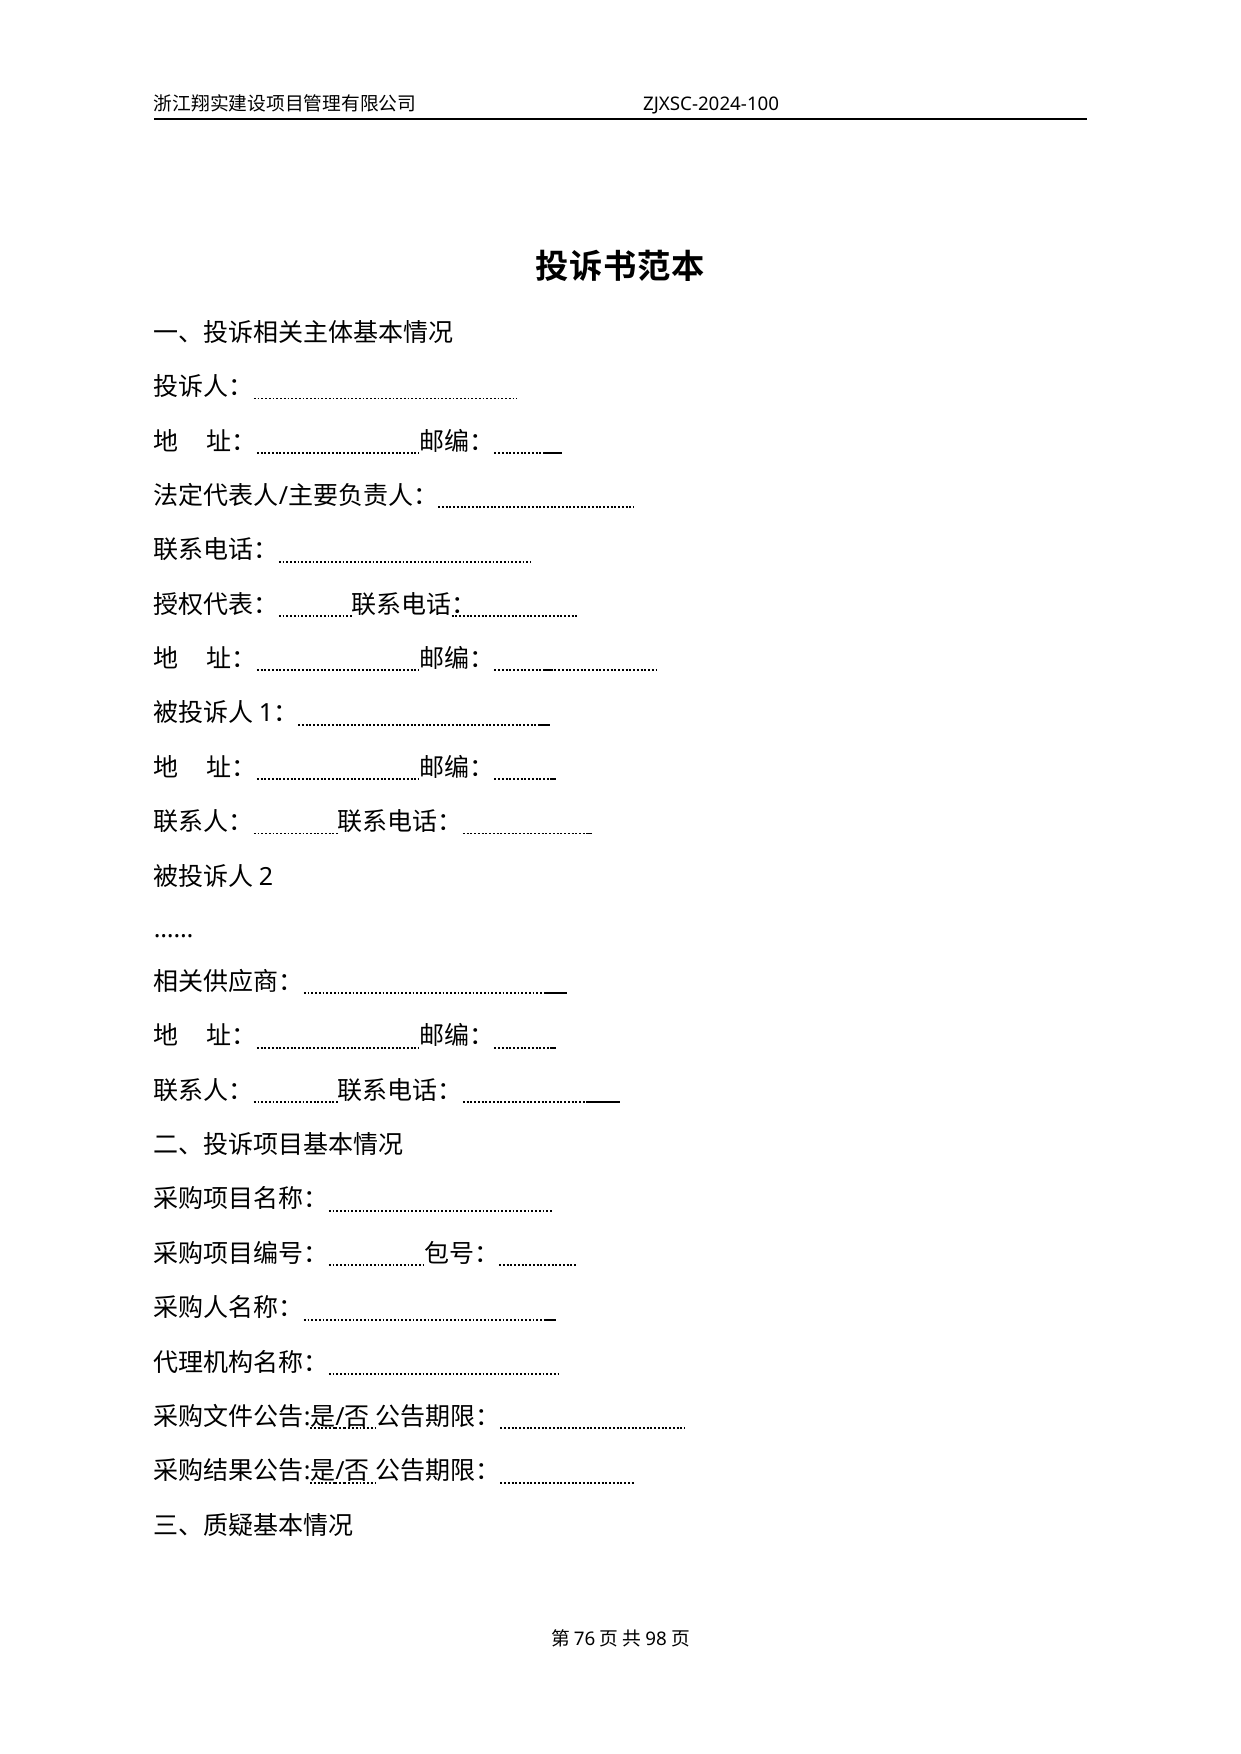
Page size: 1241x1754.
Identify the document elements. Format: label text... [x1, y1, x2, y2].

text 三、质疑基本情况 [153, 1505, 1087, 1541]
text 联系人： 联系电话： [153, 802, 1087, 838]
text 联系电话： [153, 530, 1087, 566]
text 被投诉人2 [153, 856, 1087, 892]
text 采购人名称： [153, 1288, 1087, 1324]
text 一、投诉相关主体基本情况 [153, 312, 1087, 348]
text 相关供应商： [153, 961, 1087, 998]
text …… [153, 910, 1087, 944]
text 采购结果公告:是/否 公告期限： [153, 1451, 1087, 1487]
text 授权代表： 联系电话： [153, 584, 1087, 620]
text 投诉书范本 [153, 240, 1087, 288]
text 采购项目名称： [153, 1179, 1087, 1215]
text 联系人： 联系电话： [153, 1070, 1087, 1106]
text 代理机构名称： [153, 1342, 1087, 1378]
text 地 址： 邮编： [153, 1016, 1087, 1052]
text 地 址： 邮编： [153, 747, 1087, 783]
text 投诉人： [153, 367, 1087, 403]
text 二、投诉项目基本情况 [153, 1124, 1087, 1161]
text 地 址： 邮编： [153, 638, 1087, 675]
text 法定代表人/主要负责人： [153, 475, 1087, 512]
text 采购文件公告:是/否 公告期限： [153, 1396, 1087, 1433]
text 采购项目编号： 包号： [153, 1233, 1087, 1269]
text 地 址： 邮编： [153, 421, 1087, 457]
text 被投诉人1： [153, 693, 1087, 729]
